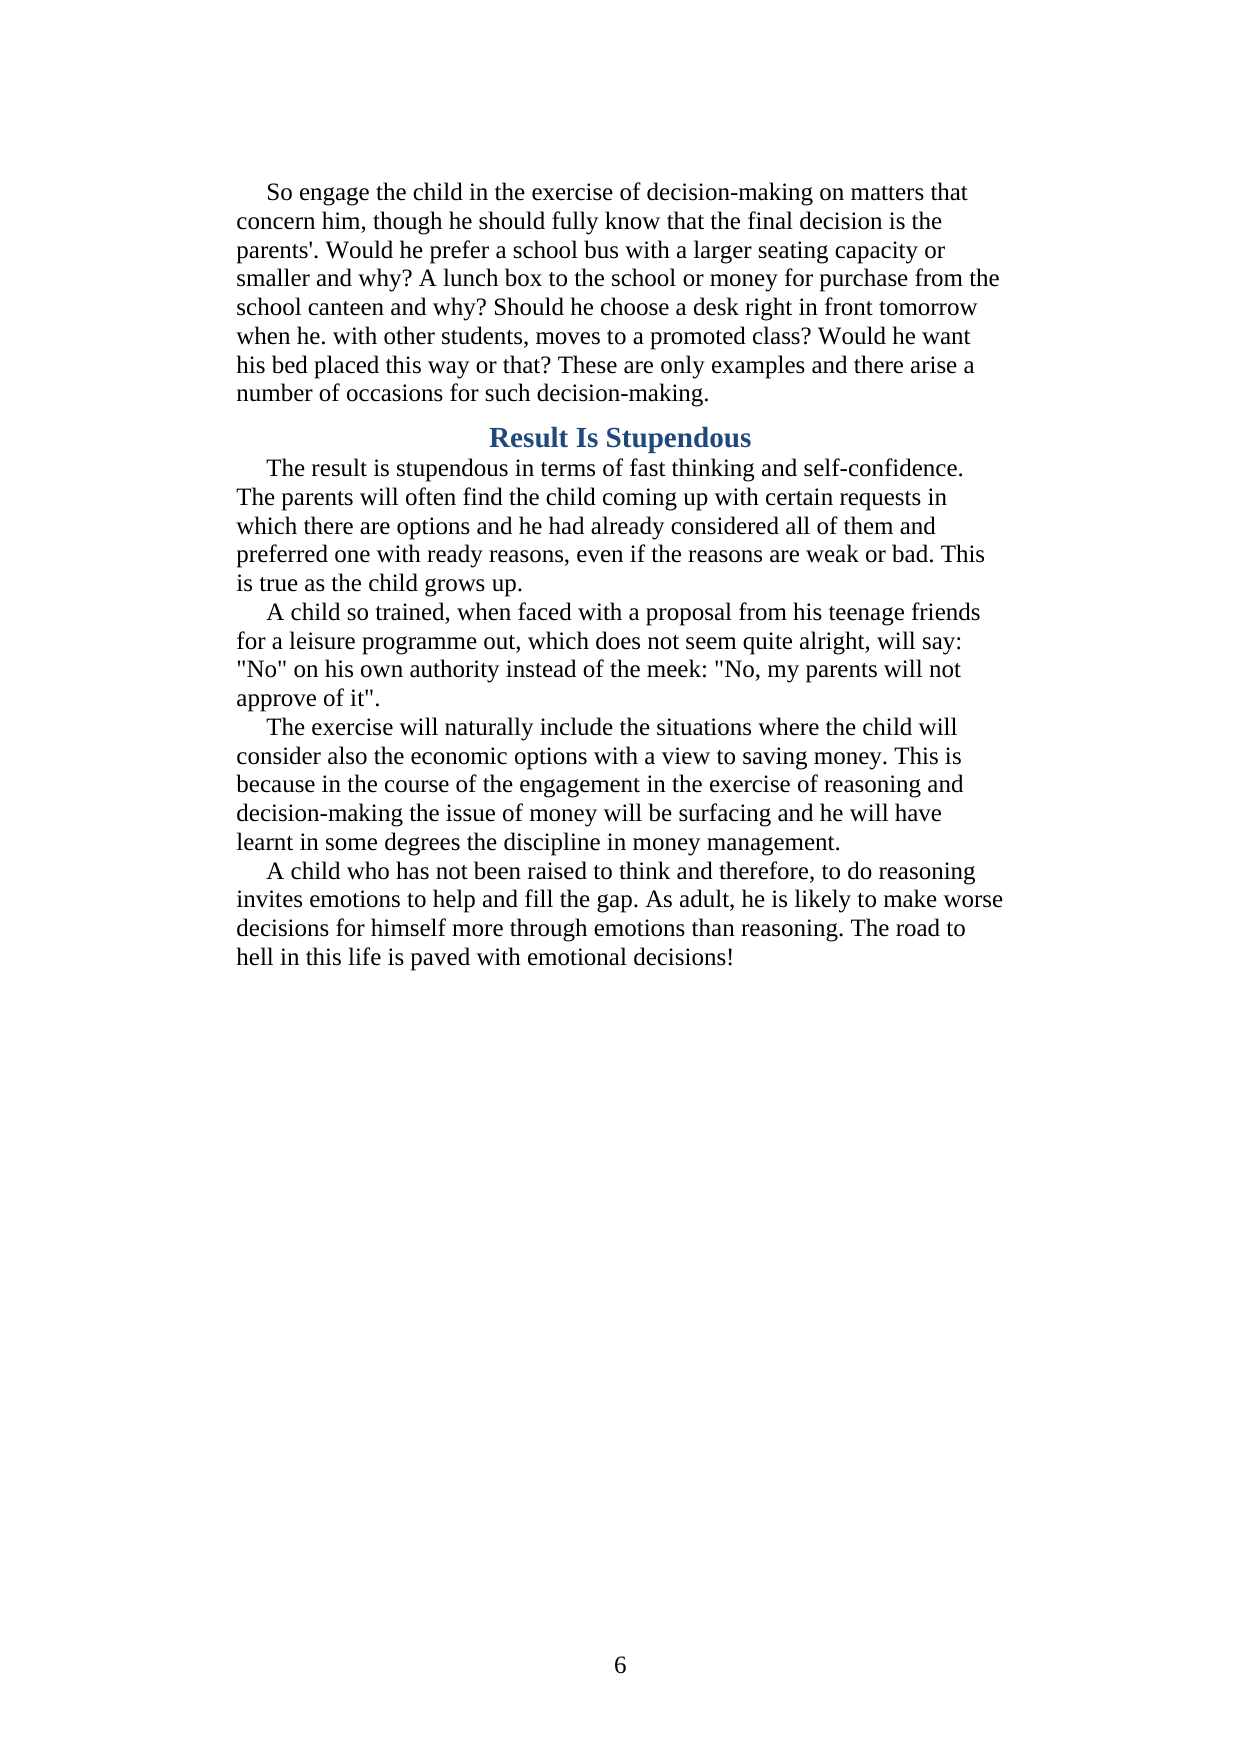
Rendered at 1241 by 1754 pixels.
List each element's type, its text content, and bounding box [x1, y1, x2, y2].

text The exercise will naturally include the situations where the child will consider also the economic options with a view to saving money. This is because in the course of the engagement in the exercise of reasoning and decision-making the issue of money will be surfacing and he will have learnt in some degrees the discipline in money management. [236, 712, 1004, 856]
text A child who has not been raised to think and therefore, to do reasoning invites emotions to help and fill the gap. As adult, he is likely to make worse decisions for himself more through emotions than reasoning. The road to hell in this life is paved with emotional decisions! [236, 856, 1004, 971]
text The result is stupendous in terms of fast thinking and self-confidence. The parents will often find the child coming up with certain requests in which there are options and he had already considered all of them and preferred one with ready reasons, even if the reasons are weak or bad. This is true as the child grows up. [236, 453, 1004, 597]
text A child so trained, when faced with a proposal from his teenage friends for a leisure programme out, which does not seem quite alright, will say: "No" on his own authority instead of the meek: "No, my parents will not approve of it". [236, 597, 1004, 712]
subtitle Result Is Stupendous [236, 420, 1004, 453]
text So engage the child in the exercise of decision-making on matters that concern him, though he should fully know that the final decision is the parents'. Would he prefer a school bus with a larger seating capacity or smaller and why? A lunch box to the school or money for purchase from the school canteen and why? Should he choose a desk right in front tomorrow when he. with other students, moves to a promoted class? Would he want his bed placed this way or that? These are only examples and there arise a number of occasions for such decision-making. [236, 177, 1004, 407]
